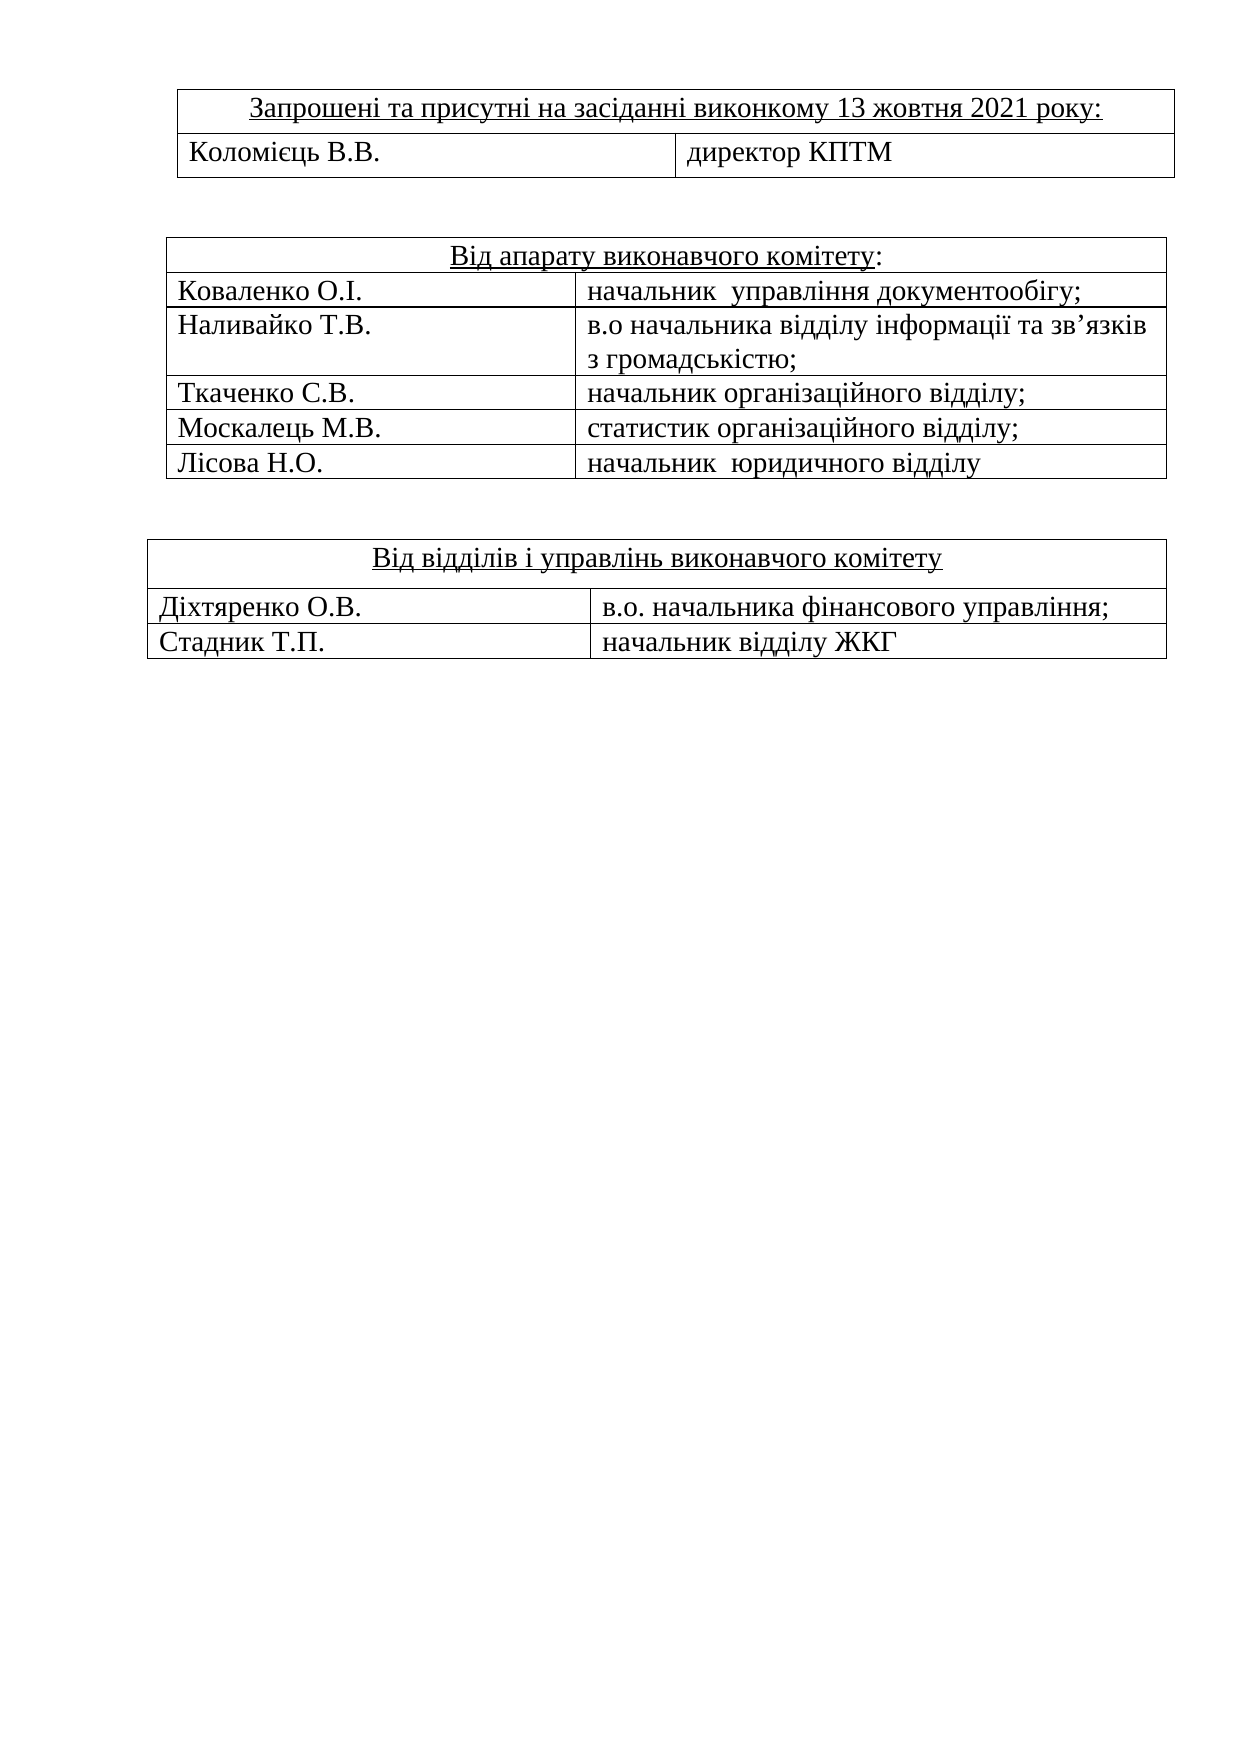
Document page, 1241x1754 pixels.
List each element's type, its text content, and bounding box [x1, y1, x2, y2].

table_header Від апарату виконавчого комітету: [167, 238, 1166, 272]
table_cell начальник організаційного відділу; [576, 376, 1166, 409]
table_cell статистик організаційного відділу; [576, 410, 1166, 444]
table_cell в.о. начальника фінансового управління; [591, 589, 1166, 623]
table_cell начальник управління документообігу; [576, 273, 1166, 306]
table_cell Лісова Н.О. [167, 445, 575, 478]
table_header Запрошені та присутні на засіданні виконкому 13 жовтня 2021 року: [178, 90, 1174, 133]
table_cell Москалець М.В. [167, 410, 575, 444]
table_cell Коломієць В.В. [178, 134, 675, 177]
table_header Від відділів і управлінь виконавчого комітету [148, 540, 1166, 588]
table_cell начальник відділу ЖКГ [591, 624, 1166, 657]
table_cell Наливайко Т.В. [167, 308, 575, 374]
table_cell Коваленко О.І. [167, 273, 575, 306]
table_cell Ткаченко С.В. [167, 376, 575, 409]
table_cell начальник юридичного відділу [576, 445, 1166, 478]
table_cell Діхтяренко О.В. [148, 589, 590, 623]
table_cell директор КПТМ [676, 134, 1174, 177]
table_cell в.о начальника відділу інформації та зв’язків з громадськістю; [576, 308, 1166, 374]
table_cell Стадник Т.П. [148, 624, 590, 657]
